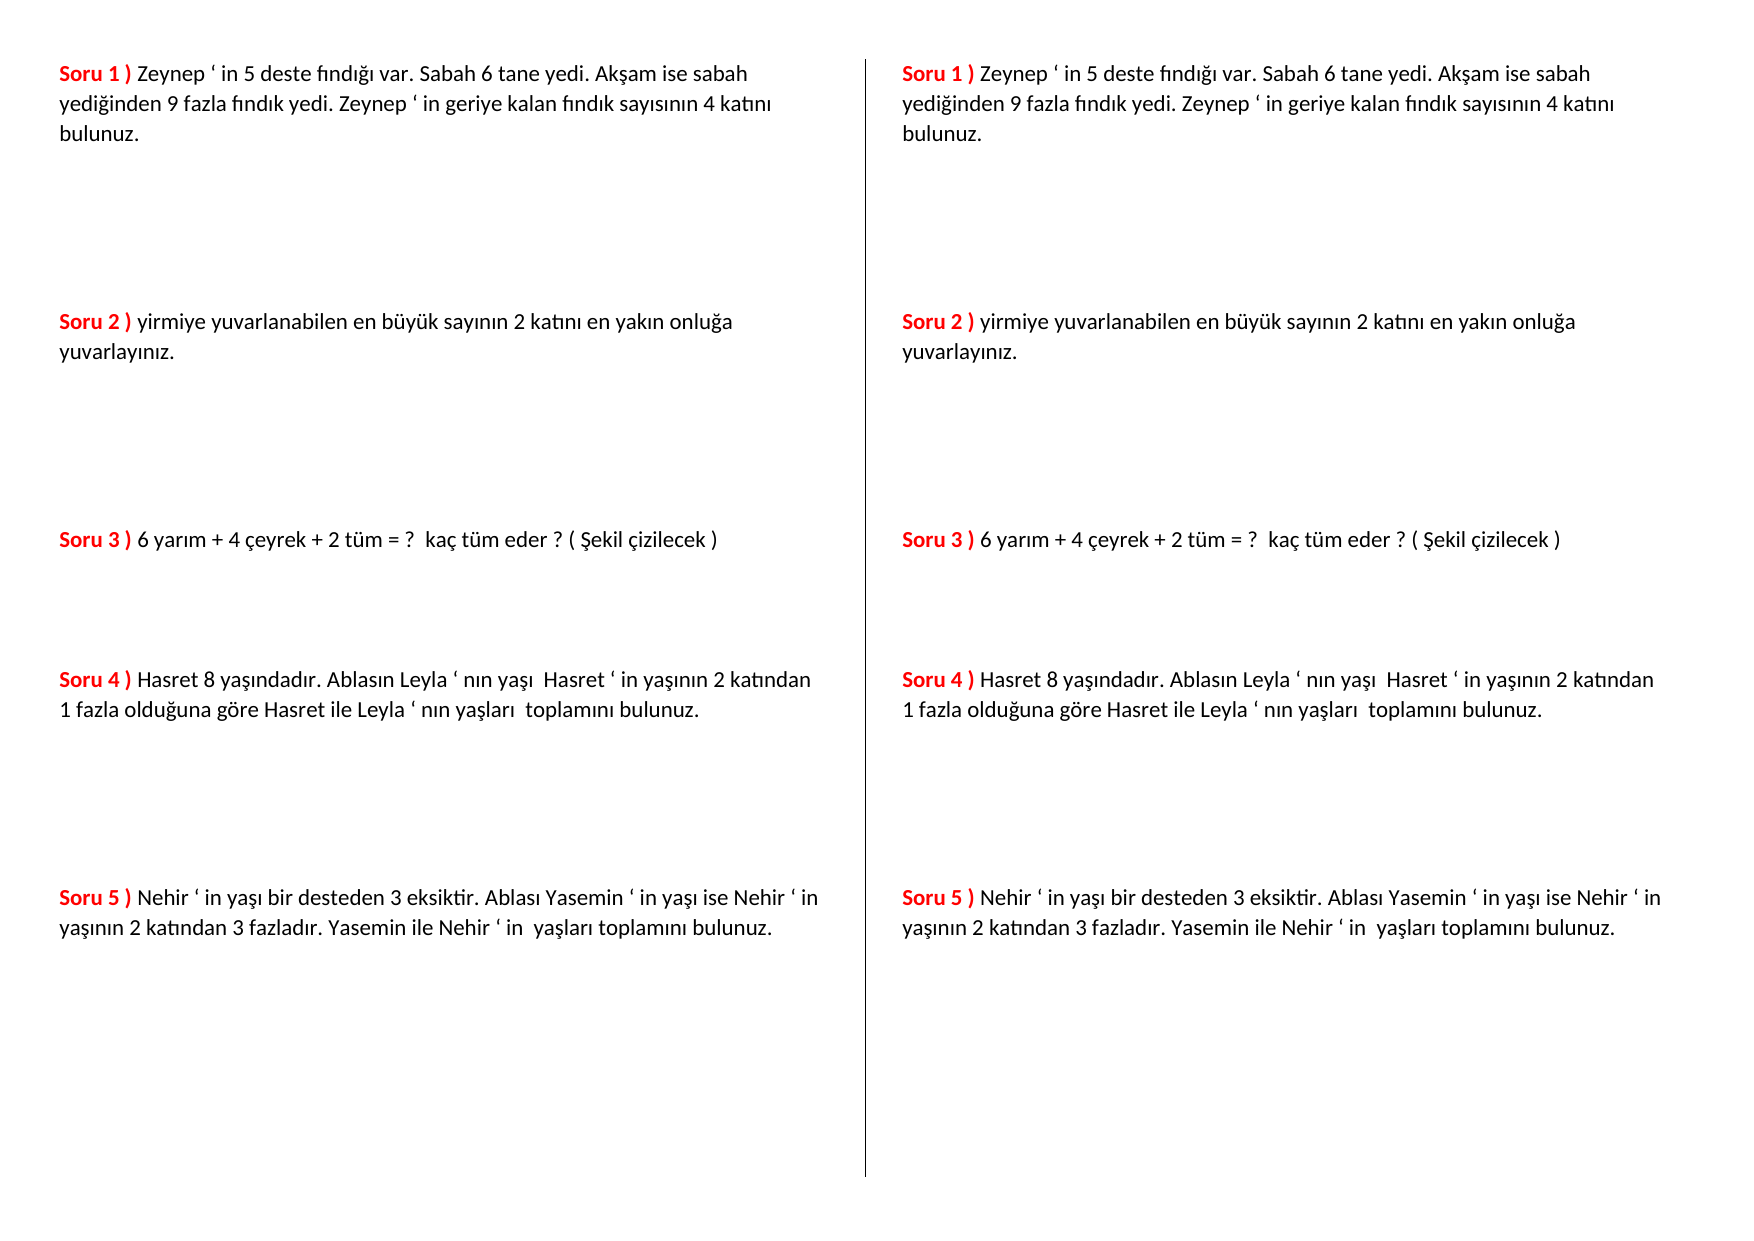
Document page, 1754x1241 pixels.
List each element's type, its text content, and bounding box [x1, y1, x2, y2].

text Soru 4 ) Hasret 8 yaşındadır. Ablasın Leyla ‘ nın yaşı Hasret ‘ in yaşının 2 katından 1 fazla olduğuna göre Hasret ile Leyla ‘ nın yaşları toplamını bulunuz. [902, 665, 1671, 723]
text Soru 2 ) yirmiye yuvarlanabilen en büyük sayının 2 katını en yakın onluğa yuvarlayınız. [902, 307, 1671, 365]
text Soru 1 ) Zeynep ‘ in 5 deste fındığı var. Sabah 6 tane yedi. Akşam ise sabah yediğinden 9 fazla fındık yedi. Zeynep ‘ in geriye kalan fındık sayısının 4 katını bulunuz. [902, 59, 1671, 147]
text Soru 3 ) 6 yarım + 4 çeyrek + 2 tüm = ? kaç tüm eder ? ( Şekil çizilecek ) [902, 525, 1671, 553]
text Soru 1 ) Zeynep ‘ in 5 deste fındığı var. Sabah 6 tane yedi. Akşam ise sabah yediğinden 9 fazla fındık yedi. Zeynep ‘ in geriye kalan fındık sayısının 4 katını bulunuz. [59, 59, 828, 147]
text Soru 5 ) Nehir ‘ in yaşı bir desteden 3 eksiktir. Ablası Yasemin ‘ in yaşı ise Nehir ‘ in yaşının 2 katından 3 fazladır. Yasemin ile Nehir ‘ in yaşları toplamını bulunuz. [59, 883, 828, 941]
text Soru 3 ) 6 yarım + 4 çeyrek + 2 tüm = ? kaç tüm eder ? ( Şekil çizilecek ) [59, 525, 828, 553]
text Soru 5 ) Nehir ‘ in yaşı bir desteden 3 eksiktir. Ablası Yasemin ‘ in yaşı ise Nehir ‘ in yaşının 2 katından 3 fazladır. Yasemin ile Nehir ‘ in yaşları toplamını bulunuz. [902, 883, 1671, 941]
text Soru 2 ) yirmiye yuvarlanabilen en büyük sayının 2 katını en yakın onluğa yuvarlayınız. [59, 307, 828, 365]
text Soru 4 ) Hasret 8 yaşındadır. Ablasın Leyla ‘ nın yaşı Hasret ‘ in yaşının 2 katından 1 fazla olduğuna göre Hasret ile Leyla ‘ nın yaşları toplamını bulunuz. [59, 665, 828, 723]
